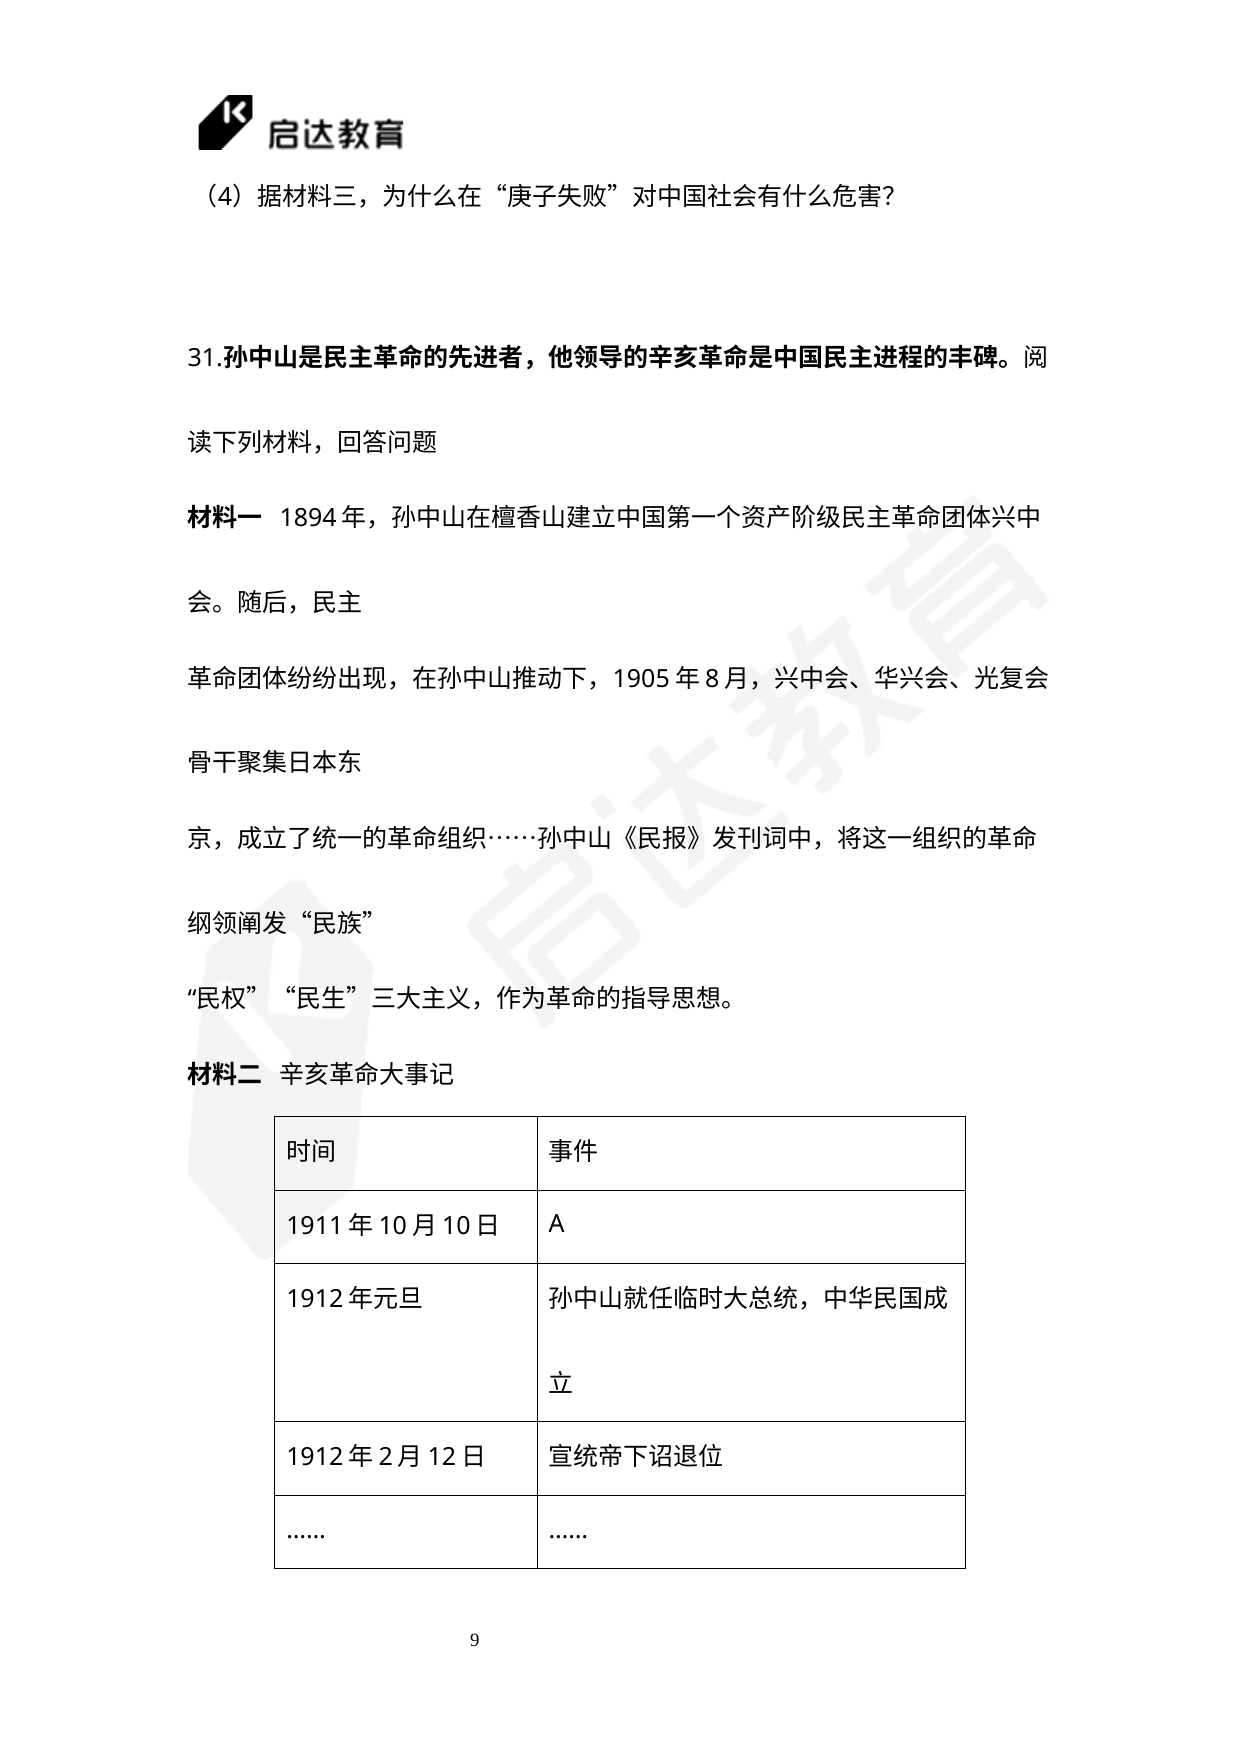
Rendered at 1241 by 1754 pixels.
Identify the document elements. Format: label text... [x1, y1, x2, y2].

text 材料一 1894年，孙中山在檀香山建立中国第一个资产阶级民主革命团体兴中会。随后，民主 [187, 483, 1053, 633]
table_cell 1911年10月10日 [275, 1191, 537, 1263]
table_cell 宣统帝下诏退位 [538, 1422, 965, 1495]
text 材料二 辛亥革命大事记 [187, 1040, 1053, 1105]
text “民权”“民生”三大主义，作为革命的指导思想。 [187, 964, 1053, 1029]
text 31.孙中山是民主革命的先进者，他领导的辛亥革命是中国民主进程的丰碑。阅读下列材料，回答问题 [187, 323, 1053, 473]
table_cell 1912年2月12日 [275, 1422, 537, 1495]
table_cell A [538, 1191, 965, 1263]
table_header 事件 [538, 1117, 965, 1190]
table_cell …… [275, 1496, 537, 1568]
table_cell 孙中山就任临时大总统，中华民国成立 [538, 1264, 965, 1421]
table_cell 1912年元旦 [275, 1264, 537, 1421]
table_cell …… [538, 1496, 965, 1568]
picture [198, 95, 404, 150]
text （4）据材料三，为什么在“庚子失败”对中国社会有什么危害？ [187, 162, 1053, 227]
table_header 时间 [275, 1117, 537, 1190]
text 京，成立了统一的革命组织……孙中山《民报》发刊词中，将这一组织的革命纲领阐发“民族” [187, 804, 1053, 954]
text 革命团体纷纷出现，在孙中山推动下，1905年8月，兴中会、华兴会、光复会骨干聚集日本东 [187, 644, 1053, 793]
